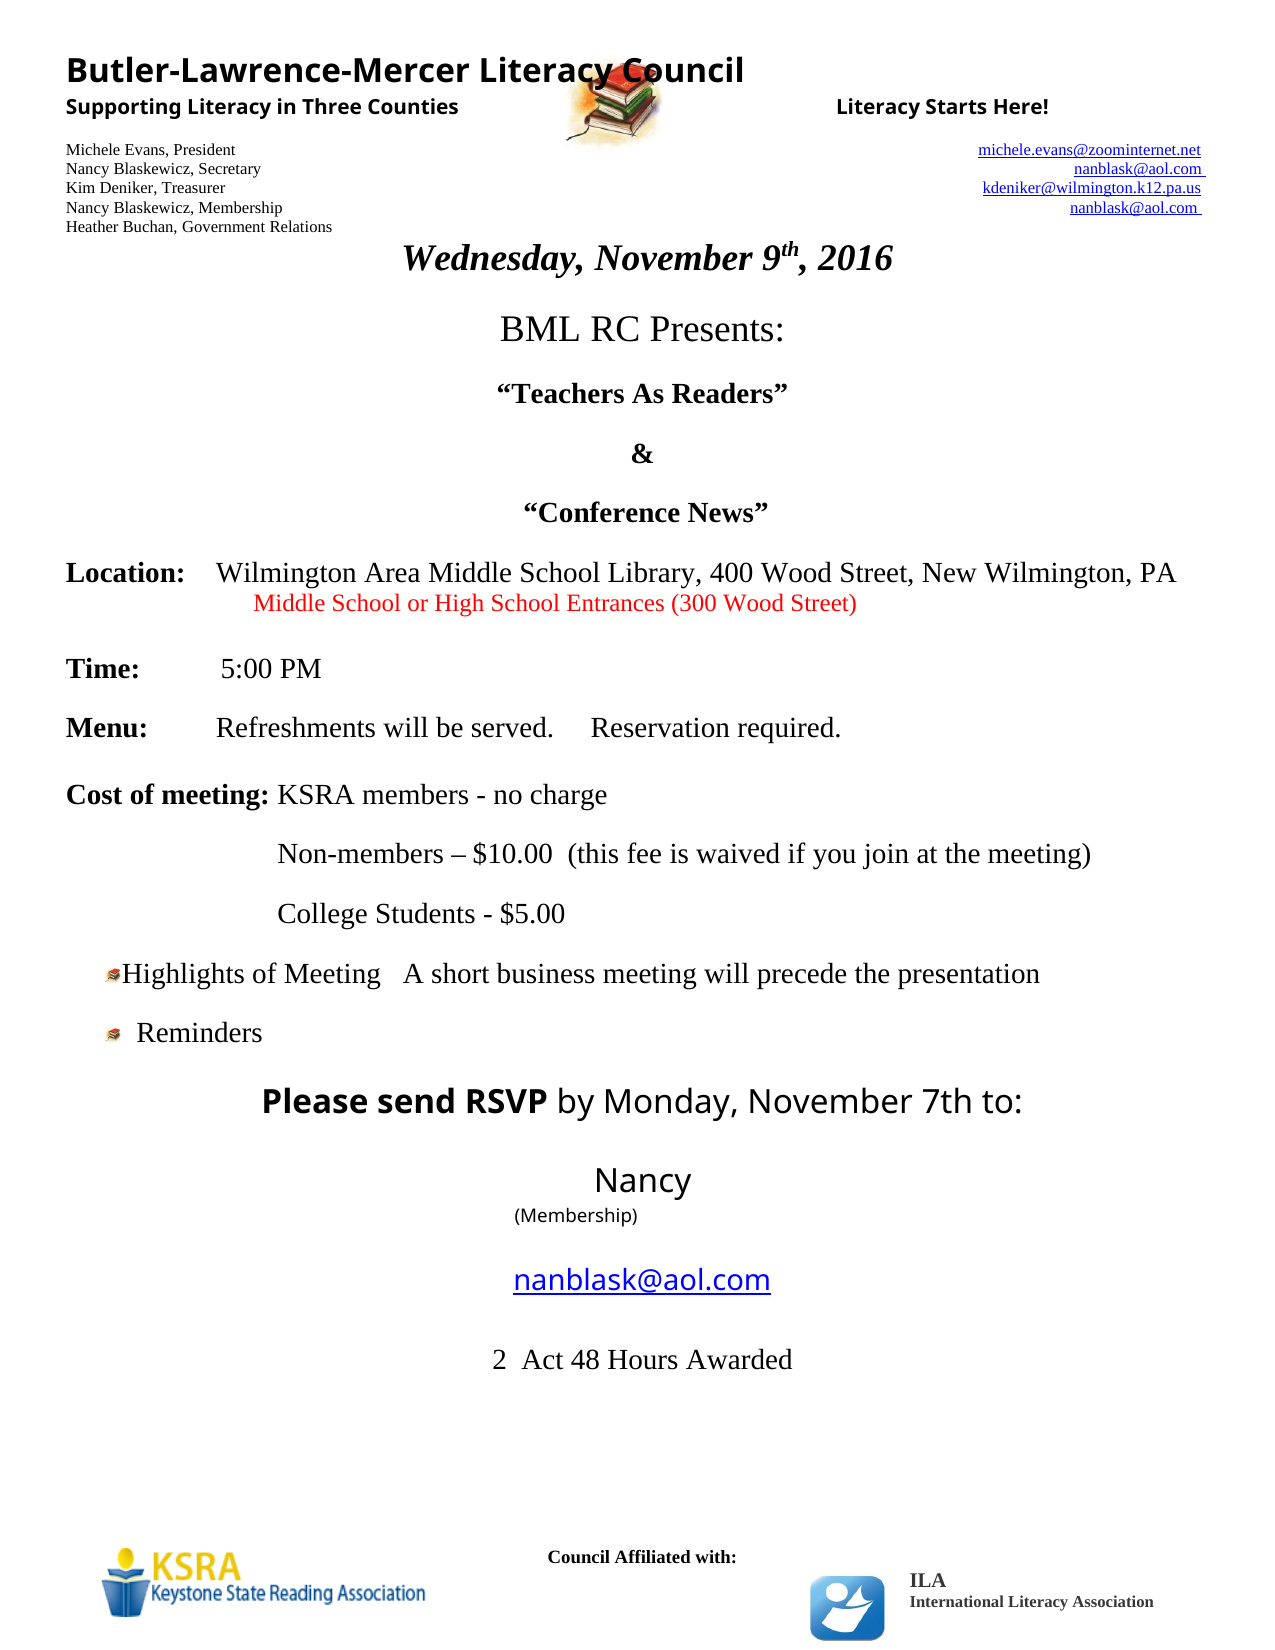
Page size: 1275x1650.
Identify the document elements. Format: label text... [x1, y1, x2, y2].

text (Membership) [66, 1202, 1219, 1228]
text Cost of meeting: KSRA members - no charge [66, 777, 1219, 811]
text Location: Wilmington Area Middle School Library, 400 Wood Street, New Wilmington, PA [66, 555, 1219, 588]
list Reminders [103, 1016, 1219, 1049]
text Nancy [66, 1157, 1219, 1202]
text nanblask@aol.com [66, 1259, 1219, 1299]
text “Conference News” [66, 496, 1219, 529]
text Non-members – $10.00 (this fee is waived if you join at the meeting) [66, 837, 1219, 870]
picture [559, 48, 663, 152]
picture [101, 1548, 427, 1617]
text Menu: Refreshments will be served. Reservation required. [66, 710, 1219, 744]
picture [559, 66, 569, 72]
picture [104, 1026, 121, 1043]
list Highlights of Meeting A short business meeting will precede the presentation [103, 956, 1219, 989]
text 2 Act 48 Hours Awarded [66, 1342, 1219, 1376]
text BML RC Presents: [66, 306, 1219, 349]
text “Teachers As Readers” [66, 377, 1219, 410]
picture [104, 966, 121, 984]
picture [806, 1573, 888, 1643]
text & [66, 436, 1219, 470]
text Middle School or High School Entrances (300 Wood Street) [141, 588, 1219, 617]
text Time: 5:00 PM [66, 651, 1219, 684]
text College Students - $5.00 [66, 896, 1219, 930]
text Please send RSVP by Monday, November 7th to: [66, 1078, 1219, 1123]
text Wednesday, November 9th, 2016 [66, 236, 1219, 279]
